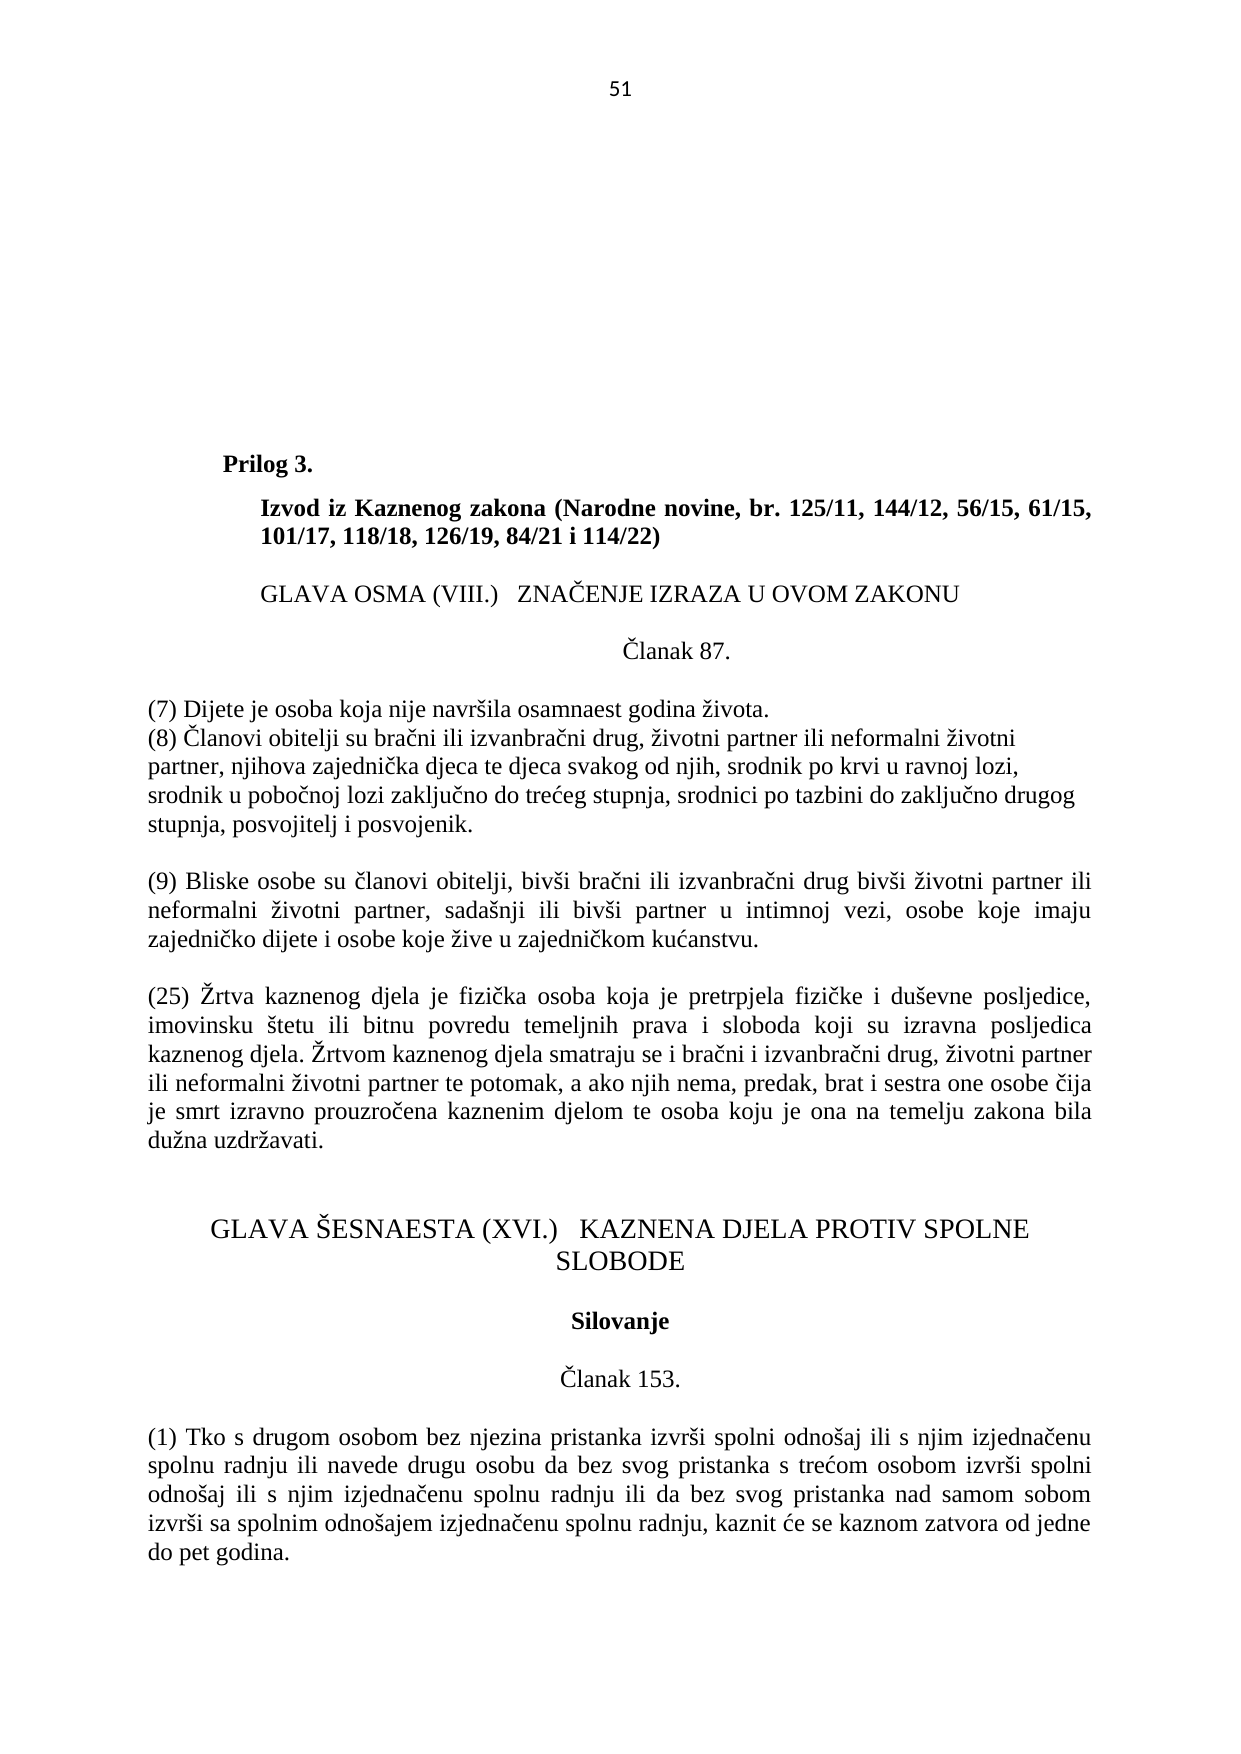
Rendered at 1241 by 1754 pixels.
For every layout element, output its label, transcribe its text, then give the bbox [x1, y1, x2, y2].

text (25) Žrtva kaznenog djela je fizička osoba koja je pretrpjela fizičke i duševne posljedice, imovinsku štetu ili bitnu povredu temeljnih prava i sloboda koji su izravna posljedica kaznenog djela. Žrtvom kaznenog djela smatraju se i bračni i izvanbračni drug, životni partner ili neformalni životni partner te potomak, a ako njih nema, predak, brat i sestra one osobe čija je smrt izravno prouzročena kaznenim djelom te osoba koju je ona na temelju zakona bila dužna uzdržavati. [148, 981, 1093, 1154]
text Silovanje [148, 1306, 1093, 1334]
text (9) Bliske osobe su članovi obitelji, bivši bračni ili izvanbračni drug bivši životni partner ili neformalni životni partner, sadašnji ili bivši partner u intimnoj vezi, osobe koje imaju zajedničko dijete i osobe koje žive u zajedničkom kućanstvu. [148, 866, 1093, 953]
text (7) Dijete je osoba koja nije navršila osamnaest godina života. [148, 694, 1093, 723]
text (8) Članovi obitelji su bračni ili izvanbračni drug, životni partner ili neformalni životni partner, njihova zajednička djeca te djeca svakog od njih, srodnik po krvi u ravnoj lozi, srodnik u pobočnoj lozi zaključno do trećeg stupnja, srodnici po tazbini do zaključno drugog stupnja, posvojitelj i posvojenik. [148, 723, 1093, 838]
text GLAVA OSMA (VIII.) ZNAČENJE IZRAZA U OVOM ZAKONU [260, 579, 1093, 608]
text Članak 87. [260, 636, 1093, 665]
text Članak 153. [148, 1364, 1093, 1392]
text Izvod iz Kaznenog zakona (Narodne novine, br. 125/11, 144/12, 56/15, 61/15, 101/17, 118/18, 126/19, 84/21 i 114/22) [260, 493, 1093, 550]
text (1) Tko s drugom osobom bez njezina pristanka izvrši spolni odnošaj ili s njim izjednačenu spolnu radnju ili navede drugu osobu da bez svog pristanka s trećom osobom izvrši spolni odnošaj ili s njim izjednačenu spolnu radnju ili da bez svog pristanka nad samom sobom izvrši sa spolnim odnošajem izjednačenu spolnu radnju, kaznit će se kaznom zatvora od jedne do pet godina. [148, 1422, 1093, 1565]
text GLAVA ŠESNAESTA (XVI.) KAZNENA DJELA PROTIV SPOLNE SLOBODE [148, 1212, 1093, 1277]
text Prilog 3. [223, 449, 1093, 478]
